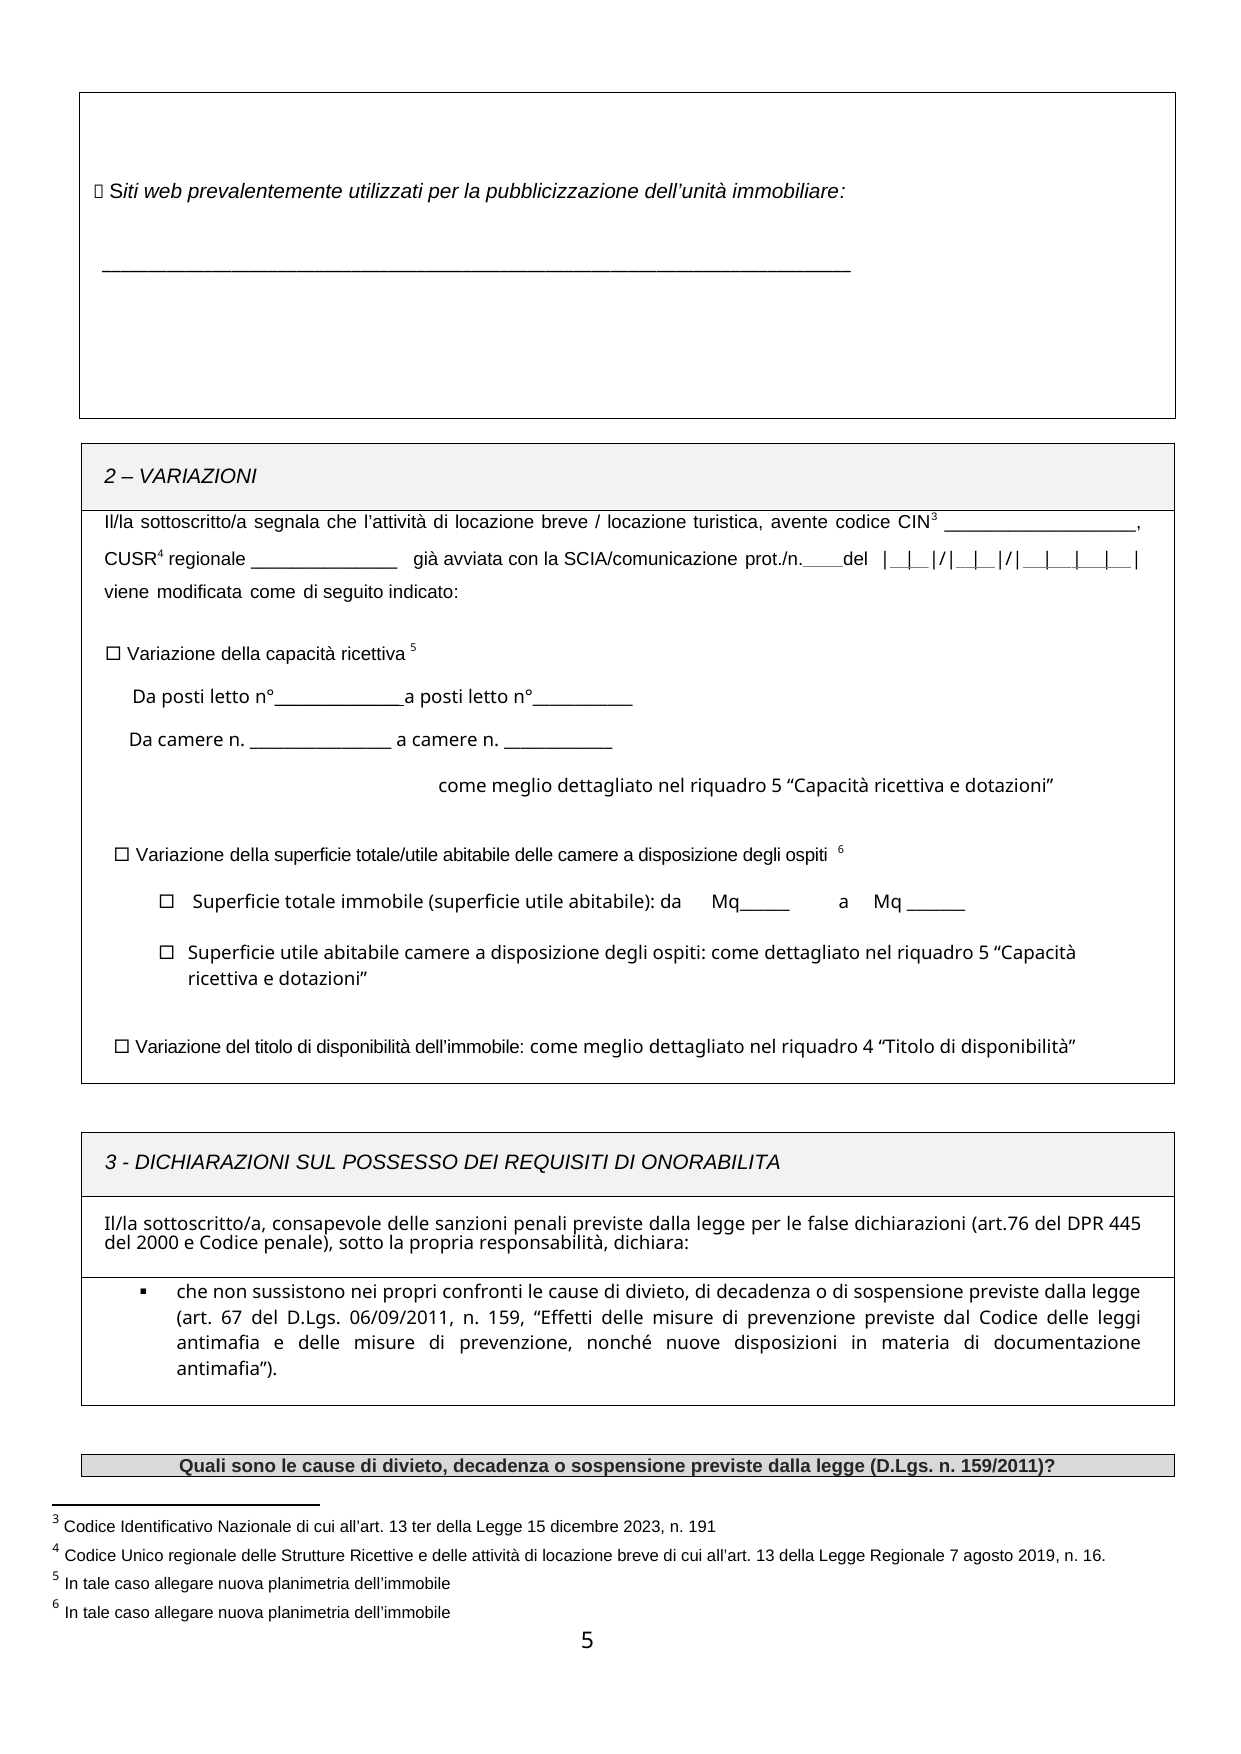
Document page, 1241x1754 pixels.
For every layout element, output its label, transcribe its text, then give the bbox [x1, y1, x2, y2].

table_header Quali sono le cause di divieto, decadenza o sospensione previste dalla legge (D.Lgs. n. 159/2011)? [82, 1455, 1174, 1476]
table_cell Il/la sottoscritto/a, consapevole delle sanzioni penali previste dalla legge per le false dichiarazioni (art.76 del DPR 445 del 2000 e Codice penale), sotto la propria responsabilità, dichiara: [82, 1197, 1174, 1277]
table_cell Il/la sottoscritto/a segnala che l’attività di locazione breve / locazione turistica, avente codice CIN __________________, CUSR regionale ______________ già avviata con la SCIA/comunicazione prot./n. del | | |/| | |/| | | | | viene modificata come di seguito indicato: Variazione della capacità ricettiva Da posti letto n°_______________ a posti letto n°____________ Da camere n. _________________ a camere n. _____________ come meglio dettagliato nel riquadro 5 “Capacità ricettiva e dotazioni” Variazione della superficie totale/utile abitabile delle camere a disposizione degli ospiti Superficie totale immobile (superficie utile abitabile): da Mq______ a Mq _______ Superficie utile abitabile camere a disposizione degli ospiti: come dettagliato nel riquadro 5 “Capacità ricettiva e dotazioni” Variazione del titolo di disponibilità dell’immobile: come meglio dettagliato nel riquadro 4 “Titolo di disponibilità” [82, 511, 1174, 1083]
table_header  Siti web prevalentemente utilizzati per la pubblicizzazione dell’unità immobiliare: _________________________________________________________________________________ [80, 93, 1175, 417]
table_header 2 – VARIAZIONI [82, 444, 1174, 509]
table_cell che non sussistono nei propri confronti le cause di divieto, di decadenza o di sospensione previste dalla legge (art. 67 del D.Lgs. 06/09/2011, n. 159, “Effetti delle misure di prevenzione previste dal Codice delle leggi antimafia e delle misure di prevenzione, nonché nuove disposizioni in materia di documentazione antimafia”). [82, 1278, 1174, 1404]
table_header 3 - DICHIARAZIONI SUL POSSESSO DEI REQUISITI DI ONORABILITA [82, 1133, 1174, 1196]
